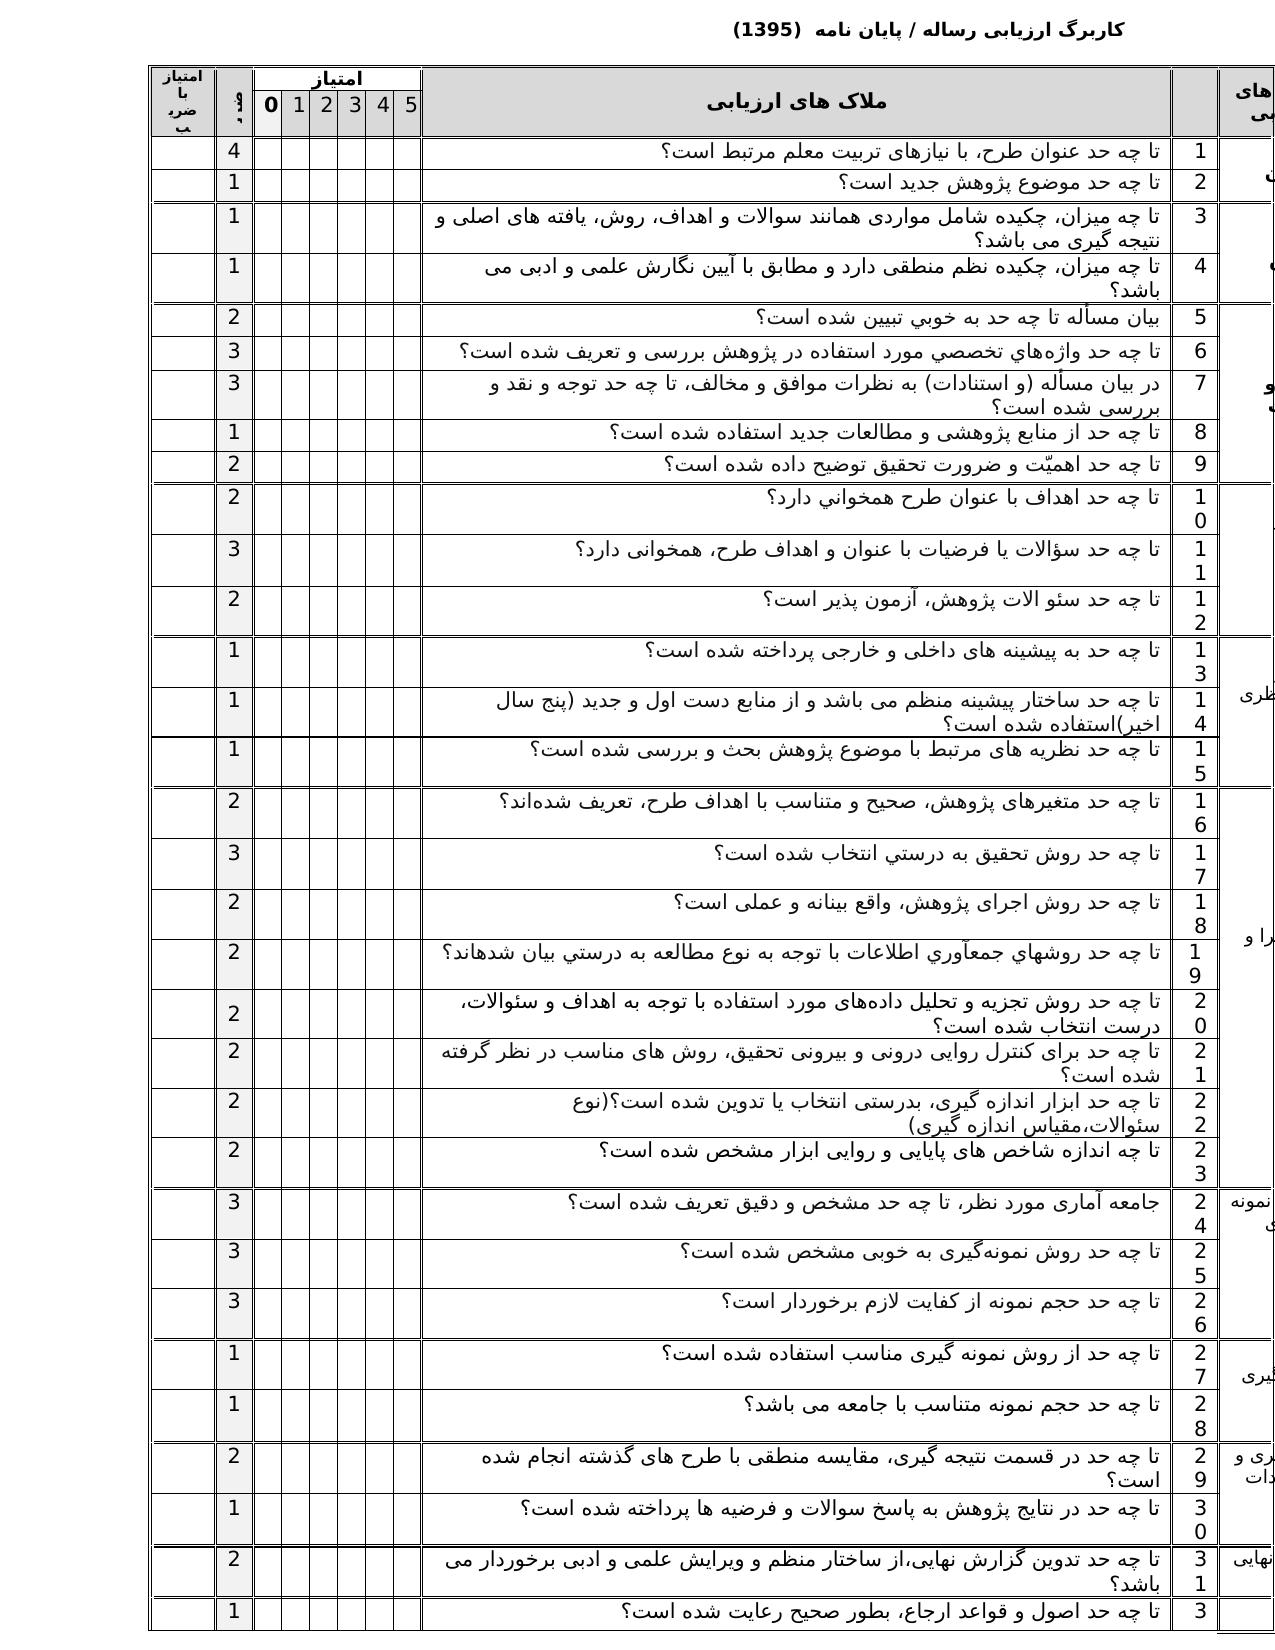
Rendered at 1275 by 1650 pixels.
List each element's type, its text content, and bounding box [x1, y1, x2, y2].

table_cell [255, 1494, 281, 1544]
table_cell [394, 420, 420, 451]
table_cell [394, 1494, 420, 1544]
table_cell 5 [1173, 305, 1217, 336]
table_cell [310, 254, 337, 302]
table_cell [282, 305, 309, 336]
table_cell [282, 420, 309, 451]
table_cell اهداف و سوالات پژوهش [1219, 482, 1275, 635]
table_cell [394, 839, 420, 889]
table_cell [152, 1494, 214, 1544]
table_cell [255, 990, 281, 1038]
table_cell [394, 1089, 420, 1137]
table_cell 1 [217, 254, 252, 302]
table_cell [282, 1444, 309, 1493]
table_cell [152, 1039, 214, 1088]
table_cell 2 [217, 1444, 252, 1493]
table_cell [366, 789, 393, 838]
table_cell [338, 839, 365, 889]
table_cell تا چه حد ابزار اندازه گیری، بدرستی انتخاب یا تدوین شده است؟(نوع سئوالات،مقیاس اندازه گیری) [423, 1089, 1170, 1137]
table_cell [255, 139, 281, 169]
table_cell [255, 1190, 281, 1238]
table_cell [152, 137, 214, 169]
table_cell [282, 839, 309, 889]
table_cell نمونه گیری [1220, 1338, 1273, 1441]
table_cell 3 [217, 1289, 252, 1338]
table_cell [255, 371, 281, 419]
table_cell [338, 738, 365, 786]
table_cell [366, 371, 393, 419]
table_cell [150, 635, 216, 687]
table_cell [152, 738, 214, 786]
table_cell [310, 789, 337, 838]
table_cell [255, 337, 281, 369]
table_cell 1 [217, 1390, 252, 1441]
table_cell 1 [217, 688, 252, 736]
table_cell 2 [217, 1089, 252, 1137]
table_cell [150, 201, 216, 253]
table_cell 12 [1173, 587, 1217, 635]
table_cell [366, 1494, 393, 1544]
table_cell [366, 1138, 393, 1187]
table_cell [338, 1444, 365, 1493]
table_cell [338, 1138, 365, 1187]
table_cell [338, 638, 365, 687]
table_cell [366, 1089, 393, 1137]
table_cell 21 [1173, 1039, 1217, 1088]
table_cell [150, 482, 216, 534]
table_cell [152, 1338, 214, 1389]
table_cell [310, 170, 337, 201]
table_cell [310, 1444, 337, 1493]
table_cell [255, 789, 281, 838]
table_cell در بیان مسأله (و استنادات) به نظرات موافق و مخالف، تا چه حد توجه و نقد و بررسی شده است؟ [423, 371, 1170, 419]
table_cell [255, 1039, 281, 1088]
table_cell [366, 485, 393, 534]
table_cell 3 [217, 839, 252, 889]
table_cell [310, 337, 337, 369]
table_cell [152, 1289, 214, 1338]
table_cell [282, 688, 309, 736]
table_cell تا چه حد روش نمونه‌گیری به خوبی مشخص شده است؟ [423, 1240, 1170, 1288]
table_cell [366, 1190, 393, 1238]
table_cell [394, 1039, 420, 1088]
table_cell [338, 452, 365, 482]
table_cell 3 [338, 91, 365, 136]
table_cell گزارش نهایی [1219, 1544, 1275, 1596]
table_cell [310, 485, 337, 534]
table_cell [282, 1190, 309, 1238]
table_cell 10 [1173, 485, 1217, 534]
table_cell [282, 1138, 309, 1187]
table_cell 32 [1173, 1599, 1217, 1630]
table_cell [338, 890, 365, 939]
table_header امتیاز با ضریب [152, 66, 216, 136]
table_cell [366, 1548, 393, 1596]
table_cell [152, 839, 214, 889]
table_header ضریب [216, 68, 253, 136]
table_cell [152, 688, 214, 736]
table_cell [366, 1039, 393, 1088]
table_cell [152, 1089, 214, 1137]
table_cell تا چه میزان، چکیده شامل مواردی همانند سوالات و اهداف، روش، یافته های اصلی و نتیجه گیری می باشد؟ [423, 204, 1170, 253]
table_cell [255, 1240, 281, 1288]
table_cell [255, 688, 281, 736]
table_cell [394, 337, 420, 369]
table_cell [152, 452, 214, 482]
table_cell 25 [1173, 1240, 1217, 1288]
table_cell [338, 1240, 365, 1288]
table_cell [310, 1341, 337, 1389]
table_cell 9 [1173, 452, 1217, 482]
table_cell 1 [282, 91, 309, 136]
table_cell [310, 420, 337, 451]
table_cell 20 [1173, 990, 1217, 1038]
table_cell 8 [1173, 420, 1217, 451]
table_cell [255, 1289, 281, 1338]
table_cell [150, 302, 216, 336]
table_cell [255, 940, 281, 988]
table_cell [282, 204, 309, 253]
table_cell [150, 1441, 216, 1493]
table_cell [366, 1341, 393, 1389]
table_cell [394, 1138, 420, 1187]
table_cell 2 [217, 990, 252, 1038]
table_cell [255, 452, 281, 482]
table_cell [255, 420, 281, 451]
table_cell [150, 1596, 216, 1630]
table_cell [310, 452, 337, 482]
table_cell تا چه حد سؤالات یا فرضیات با عنوان و اهداف طرح، همخوانی دارد؟ [423, 535, 1170, 586]
table_cell [152, 254, 214, 302]
table_cell [310, 1138, 337, 1187]
table_cell [255, 1444, 281, 1493]
table_cell [255, 587, 281, 635]
table_cell [366, 254, 393, 302]
table_cell [338, 420, 365, 451]
table_cell تا چه اندازه شاخص های پایایی و روایی ابزار مشخص شده است؟ [423, 1138, 1170, 1187]
table_cell [394, 688, 420, 736]
table_cell تا چه حد در قسمت نتیجه گیری، مقایسه منطقی با طرح های گذشته انجام شده است؟ [423, 1444, 1170, 1493]
table_cell [282, 1494, 309, 1544]
table_cell [394, 789, 420, 838]
table_cell [255, 839, 281, 889]
table_cell 3 [217, 337, 252, 369]
table_cell [255, 738, 281, 786]
table_cell [152, 1240, 214, 1288]
table_cell 19 [1173, 940, 1217, 988]
table_cell [282, 638, 309, 687]
table_cell پیشینه و مبانی نظری [1219, 635, 1275, 786]
table_cell [150, 786, 216, 838]
table_cell [366, 535, 393, 586]
table_cell 15 [1173, 738, 1217, 786]
table_cell [338, 139, 365, 169]
table_cell [282, 452, 309, 482]
table_cell [282, 1240, 309, 1288]
table_cell [338, 1039, 365, 1088]
table_cell [338, 1341, 365, 1389]
table_cell 2 [217, 940, 252, 988]
table_cell [394, 535, 420, 586]
table_cell [310, 1289, 337, 1338]
table_cell 5 [394, 91, 420, 136]
table_cell 1 [217, 204, 252, 253]
table_cell 18 [1173, 890, 1217, 939]
table_cell 16 [1173, 789, 1217, 838]
text کاربرگ ارزیابی رساله / پایان نامه (1395) [206, 19, 1125, 41]
table_header ردیف [1172, 66, 1219, 136]
table_cell [152, 337, 214, 369]
table_cell تا چه حد برای کنترل روایی درونی و بیرونی تحقیق، روش های مناسب در نظر گرفته شده است؟ [423, 1039, 1170, 1088]
table_cell تا چه حد حجم نمونه از کفایت لازم برخوردار است؟ [423, 1289, 1170, 1338]
table_cell [310, 1240, 337, 1288]
table_header مؤلفه های ارزیابی [1219, 68, 1273, 136]
table_cell 3 [1173, 204, 1217, 253]
table_cell تا چه حد متغیرهای پژوهش، صحيح و متناسب با اهداف طرح، تعریف شده‌اند؟ [423, 789, 1170, 838]
table_cell 27 [1173, 1341, 1217, 1389]
table_cell 4 [1173, 254, 1217, 302]
table_cell تا چه حد روش اجرای پژوهش، واقع بینانه و عملی است؟ [423, 890, 1170, 939]
table_cell [338, 337, 365, 369]
table_cell 31 [1173, 1548, 1217, 1596]
table_header امتیاز [253, 66, 422, 90]
table_cell تا چه حد سئو الات پژوهش، آزمون پذیر است؟ [423, 587, 1170, 635]
table_cell [366, 1599, 393, 1630]
table_cell تا چه حد موضوع پژوهش جدید است؟ [423, 170, 1170, 201]
table_cell تا چه حد روشهاي جمعآوري اطلاعات با توجه به نوع مطالعه به درستي بيان شدهاند؟ [423, 940, 1170, 988]
table_cell [310, 990, 337, 1038]
table_cell [255, 170, 281, 201]
table_cell 1 [1173, 139, 1217, 169]
table_cell 2 [217, 305, 252, 336]
table_cell [255, 890, 281, 939]
table_cell 1 [217, 170, 252, 201]
table_cell [366, 452, 393, 482]
table_cell [338, 485, 365, 534]
table_cell [394, 738, 420, 786]
table_cell [366, 204, 393, 253]
table_cell [366, 1240, 393, 1288]
table_cell [366, 638, 393, 687]
table_cell 2 [1173, 170, 1217, 201]
table_cell [310, 890, 337, 939]
table_cell [338, 254, 365, 302]
table_cell [366, 738, 393, 786]
table_cell [282, 1341, 309, 1389]
table_cell [282, 371, 309, 419]
table_cell [366, 990, 393, 1038]
table_cell [394, 1390, 420, 1441]
table_cell [310, 535, 337, 586]
table_cell 1 [217, 1599, 252, 1630]
table_cell [338, 1190, 365, 1238]
table_cell [152, 890, 214, 939]
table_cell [423, 1599, 1170, 1630]
table_cell [366, 420, 393, 451]
table_cell تا چه حد از روش نمونه گیری مناسب استفاده شده است؟ [423, 1341, 1170, 1389]
table_cell 17 [1173, 839, 1217, 889]
table_cell [394, 1444, 420, 1493]
table_cell [366, 170, 393, 201]
table_cell 2 [217, 587, 252, 635]
table_cell 2 [310, 91, 337, 136]
table_cell [394, 1548, 420, 1596]
table_cell 2 [217, 1039, 252, 1088]
table_cell [310, 1390, 337, 1441]
table_cell 24 [1173, 1190, 1217, 1238]
table_cell [282, 170, 309, 201]
table_cell [282, 1089, 309, 1137]
table_cell [394, 587, 420, 635]
table_cell نتیجه گیری و پیشنهادات [1219, 1441, 1275, 1544]
table_cell 1 [217, 638, 252, 687]
table_cell [310, 1039, 337, 1088]
table_cell 11 [1173, 535, 1217, 586]
table_cell 3 [217, 1190, 252, 1238]
table_cell [152, 1138, 214, 1187]
table_cell [394, 890, 420, 939]
table_cell [338, 305, 365, 336]
table_cell 2 [217, 452, 252, 482]
table_cell بیان مسأله و ضرروت انجام تحقیق [1219, 302, 1275, 482]
table_cell 29 [1173, 1444, 1217, 1493]
table_cell 2 [217, 1548, 252, 1596]
table_cell 2 [217, 1138, 252, 1187]
table_cell [394, 1240, 420, 1288]
table_cell ارجاع و منابع [1219, 1596, 1275, 1630]
table_cell [282, 337, 309, 369]
table_cell 4 [366, 91, 393, 136]
table_cell 28 [1173, 1390, 1217, 1441]
table_cell [282, 485, 309, 534]
table_cell 3 [217, 371, 252, 419]
table_cell [310, 1548, 337, 1596]
table_cell [282, 1289, 309, 1338]
table_cell تا چه حد از منابع پژوهشی و مطالعات جديد استفاده شده است؟ [423, 420, 1170, 451]
table_cell [366, 139, 393, 169]
table_cell 4 [217, 137, 252, 169]
table_cell [255, 1341, 281, 1389]
table_cell تا چه حد روش تحقیق به درستي انتخاب شده است؟ [423, 839, 1170, 889]
table_cell [394, 170, 420, 201]
table_cell [338, 371, 365, 419]
table_cell [338, 1494, 365, 1544]
table_cell [338, 1390, 365, 1441]
table_cell تا چه حد روش تجزیه و تحلیل داده‌های مورد استفاده با توجه به اهداف و سئوالات، درست انتخاب شده است؟ [423, 990, 1170, 1038]
table_cell [338, 535, 365, 586]
table_cell تا چه حد واژه‌هاي تخصصي مورد استفاده در پژوهش بررسی و تعريف شده است؟ [423, 337, 1170, 369]
table_cell [394, 485, 420, 534]
table_cell [394, 204, 420, 253]
table_cell [394, 1599, 420, 1630]
table_cell 1 [217, 738, 252, 786]
table_cell 13 [1173, 638, 1217, 687]
table_cell 1 [217, 1494, 252, 1544]
table_cell [338, 688, 365, 736]
table_cell [310, 638, 337, 687]
table_cell 22 [1173, 1089, 1217, 1137]
table_cell [338, 1599, 365, 1630]
table_cell [310, 1089, 337, 1137]
table_cell [310, 839, 337, 889]
table_cell [394, 254, 420, 302]
table_cell تا چه میزان، چکیده نظم منطقی دارد و مطابق با آیین نگارش علمی و ادبی می باشد؟ [423, 254, 1170, 302]
table_cell [282, 1390, 309, 1441]
table_cell [152, 990, 214, 1038]
table_cell [366, 337, 393, 369]
table_cell [282, 139, 309, 169]
table_cell [282, 1039, 309, 1088]
table_cell تا چه حد در نتایج پژوهش به پاسخ سوالات و فرضیه ها پرداخته شده است؟ [423, 1494, 1170, 1544]
table_cell [282, 254, 309, 302]
table_cell [338, 990, 365, 1038]
table_cell 0 [255, 91, 281, 136]
table_cell 1 [217, 420, 252, 451]
table_cell [255, 1138, 281, 1187]
table_cell [310, 1190, 337, 1238]
table_cell [338, 204, 365, 253]
table_cell [338, 170, 365, 201]
table_cell [282, 1599, 309, 1630]
table_cell [394, 139, 420, 169]
table_cell [394, 940, 420, 988]
table_cell جامعه و نمونه گیری [1220, 1187, 1273, 1338]
table_cell چکیده پژوهش [1219, 201, 1275, 302]
table_cell 30 [1173, 1494, 1217, 1544]
table_cell [338, 1289, 365, 1338]
table_cell 2 [217, 890, 252, 939]
table_cell [282, 789, 309, 838]
table_cell [255, 535, 281, 586]
table_cell [152, 420, 214, 451]
table_cell [255, 305, 281, 336]
table_cell [152, 1187, 214, 1238]
table_cell تا چه حد ساختار پیشینه منظم می باشد و از منابع دست اول و جدید (پنج سال اخیر)استفاده شده است؟ [423, 688, 1170, 736]
table_cell [310, 139, 337, 169]
table_cell [282, 738, 309, 786]
table_cell [366, 688, 393, 736]
table_cell [282, 940, 309, 988]
table_cell [338, 789, 365, 838]
table_cell [394, 1289, 420, 1338]
table_cell [394, 371, 420, 419]
table_cell تا چه حد نظریه های مرتبط با موضوع پژوهش بحث و بررسی شده است؟ [423, 738, 1170, 786]
table_cell [394, 1190, 420, 1238]
table_cell [394, 1341, 420, 1389]
table_cell [255, 485, 281, 534]
table_cell [366, 305, 393, 336]
table_cell [366, 839, 393, 889]
table_cell [152, 1390, 214, 1441]
table_cell متغیرها، روش اجرا و ابزار [1219, 786, 1275, 1187]
table_cell [366, 940, 393, 988]
table_cell 23 [1173, 1138, 1217, 1187]
table_cell 26 [1173, 1289, 1217, 1338]
table_cell [310, 587, 337, 635]
table_cell [366, 890, 393, 939]
table_cell جامعه آماری مورد نظر، تا چه حد مشخص و دقیق تعریف شده است؟ [423, 1190, 1170, 1238]
table_cell [338, 940, 365, 988]
table_cell [394, 990, 420, 1038]
table_cell 7 [1173, 371, 1217, 419]
table_cell [282, 890, 309, 939]
table_cell [282, 1548, 309, 1596]
table_cell [338, 1548, 365, 1596]
table_cell [255, 254, 281, 302]
table_cell تا چه حد اهداف با عنوان طرح همخواني دارد؟ [423, 485, 1170, 534]
table_cell [310, 940, 337, 988]
table_cell تا چه حد عنوان طرح، با نیازهای تربیت معلم مرتبط است؟ [423, 139, 1170, 169]
table_cell [310, 688, 337, 736]
table_cell 3 [217, 1240, 252, 1288]
table_cell [152, 587, 214, 635]
table_cell [150, 1544, 216, 1596]
table_cell [310, 1494, 337, 1544]
table_cell 2 [217, 789, 252, 838]
table_cell [394, 305, 420, 336]
table_cell عنوان [1220, 136, 1273, 201]
table_cell [152, 940, 214, 988]
table_cell [394, 452, 420, 482]
table_cell تا چه حد به پیشینه های داخلی و خارجی پرداخته شده است؟ [423, 638, 1170, 687]
table_cell [366, 587, 393, 635]
table_cell [255, 1089, 281, 1137]
table_cell [152, 170, 214, 201]
table_cell [255, 1599, 281, 1630]
table_cell [310, 305, 337, 336]
table_cell [255, 638, 281, 687]
table_cell [282, 990, 309, 1038]
table_cell [310, 204, 337, 253]
table_cell [310, 738, 337, 786]
table_cell [152, 535, 214, 586]
table_cell [366, 1390, 393, 1441]
table_cell [338, 1089, 365, 1137]
table_cell تا چه حد حجم نمونه متناسب با جامعه می باشد؟ [423, 1390, 1170, 1441]
table_cell 1 [217, 1341, 252, 1389]
table_cell [394, 638, 420, 687]
table_cell تا چه حد اهميّت و ضرورت تحقيق توضیح داده شده است؟ [423, 452, 1170, 482]
table_cell [152, 371, 214, 419]
table_cell بيان مسأله تا چه حد به خوبي تبيين شده است؟ [423, 305, 1170, 336]
table_cell 3 [217, 535, 252, 586]
table_cell [366, 1289, 393, 1338]
table_cell [338, 587, 365, 635]
table_header ملاک های ارزیابی [422, 66, 1172, 136]
table_cell 6 [1173, 337, 1217, 369]
table_cell [255, 204, 281, 253]
table_cell [255, 1548, 281, 1596]
table_cell [255, 1390, 281, 1441]
table_cell [310, 1599, 337, 1630]
table_cell [366, 1444, 393, 1493]
table_cell [310, 371, 337, 419]
table_cell 14 [1173, 688, 1217, 736]
table_cell [282, 535, 309, 586]
table_cell تا چه حد تدوین گزارش نهایی،از ساختار منظم و ویرایش علمی و ادبی برخوردار می باشد؟ [423, 1548, 1170, 1596]
table_cell [282, 587, 309, 635]
table_cell 2 [217, 485, 252, 534]
